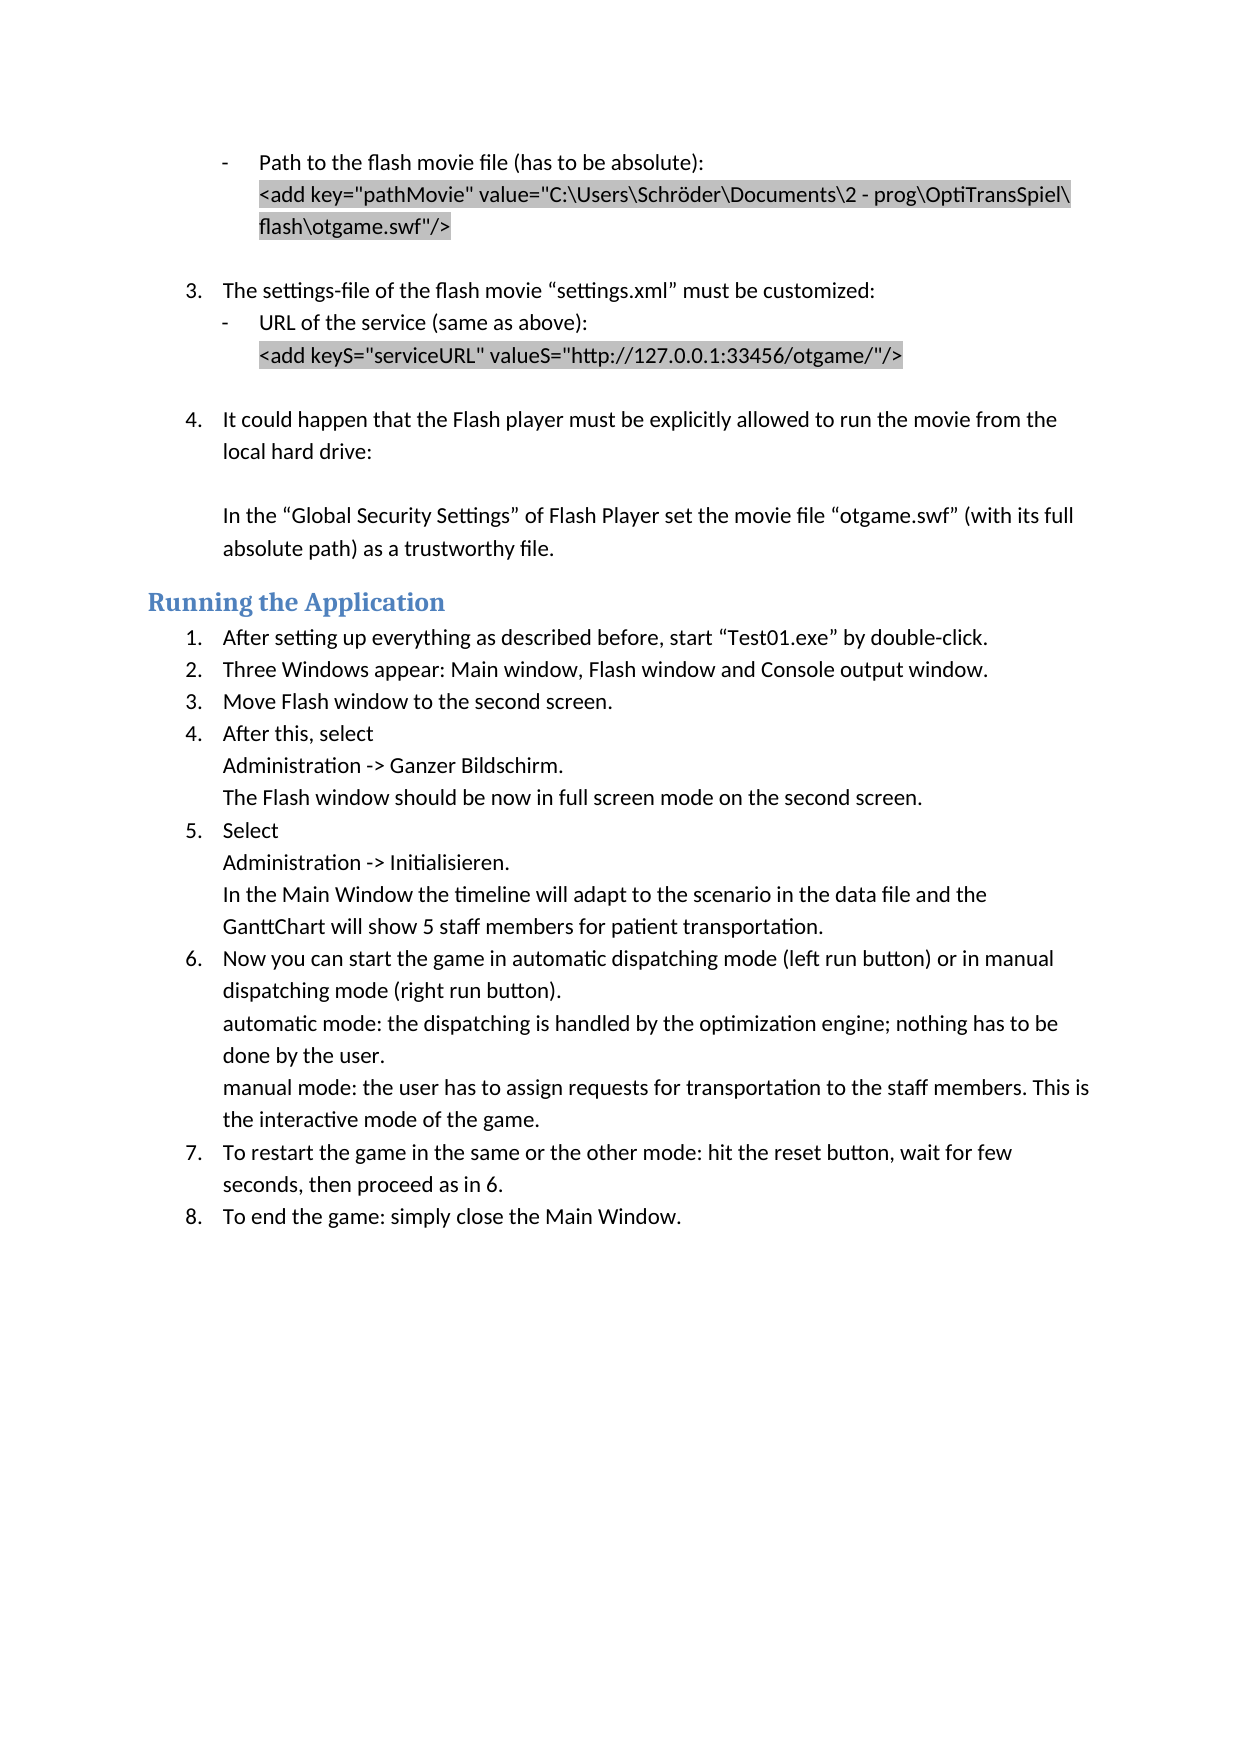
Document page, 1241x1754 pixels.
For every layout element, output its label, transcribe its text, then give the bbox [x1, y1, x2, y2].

list After setting up everything as described before, start “Test01.exe” by double-click. [185, 623, 1093, 651]
list After this, select Administration -> Ganzer Bildschirm. The Flash window should be now in full screen mode on the second screen. [185, 719, 1093, 812]
list To end the game: simply close the Main Window. [185, 1202, 1093, 1230]
list To restart the game in the same or the other mode: hit the reset button, wait for few seconds, then proceed as in 6. [185, 1138, 1093, 1198]
subtitle Running the Application [148, 587, 1093, 618]
list Move Flash window to the second screen. [185, 687, 1093, 715]
list Now you can start the game in automatic dispatching mode (left run button) or in manual dispatching mode (right run button). automatic mode: the dispatching is handled by the optimization engine; nothing has to be done by the user. manual mode: the user has to assign requests for transportation to the staff members. This is the interactive mode of the game. [185, 944, 1093, 1133]
list URL of the service (same as above): <add keyS="serviceURL" valueS="http://127.0.0.1:33456/otgame/"/> [221, 308, 1093, 401]
list It could happen that the Flash player must be explicitly allowed to run the movie from the local hard drive: In the “Global Security Settings” of Flash Player set the movie file “otgame.swf” (with its full absolute path) as a trustworthy file. [185, 405, 1093, 562]
list Path to the flash movie file (has to be absolute): <add key="pathMovie" value="C:\Users\Schröder\Documents\2 - prog\OptiTransSpiel\flash\otgame.swf"/> [221, 148, 1093, 272]
list Select Administration -> Initialisieren. In the Main Window the timeline will adapt to the scenario in the data file and the GanttChart will show 5 staff members for patient transportation. [185, 816, 1093, 940]
list Three Windows appear: Main window, Flash window and Console output window. [185, 655, 1093, 683]
list The settings-file of the flash movie “settings.xml” must be customized: [185, 276, 1093, 304]
